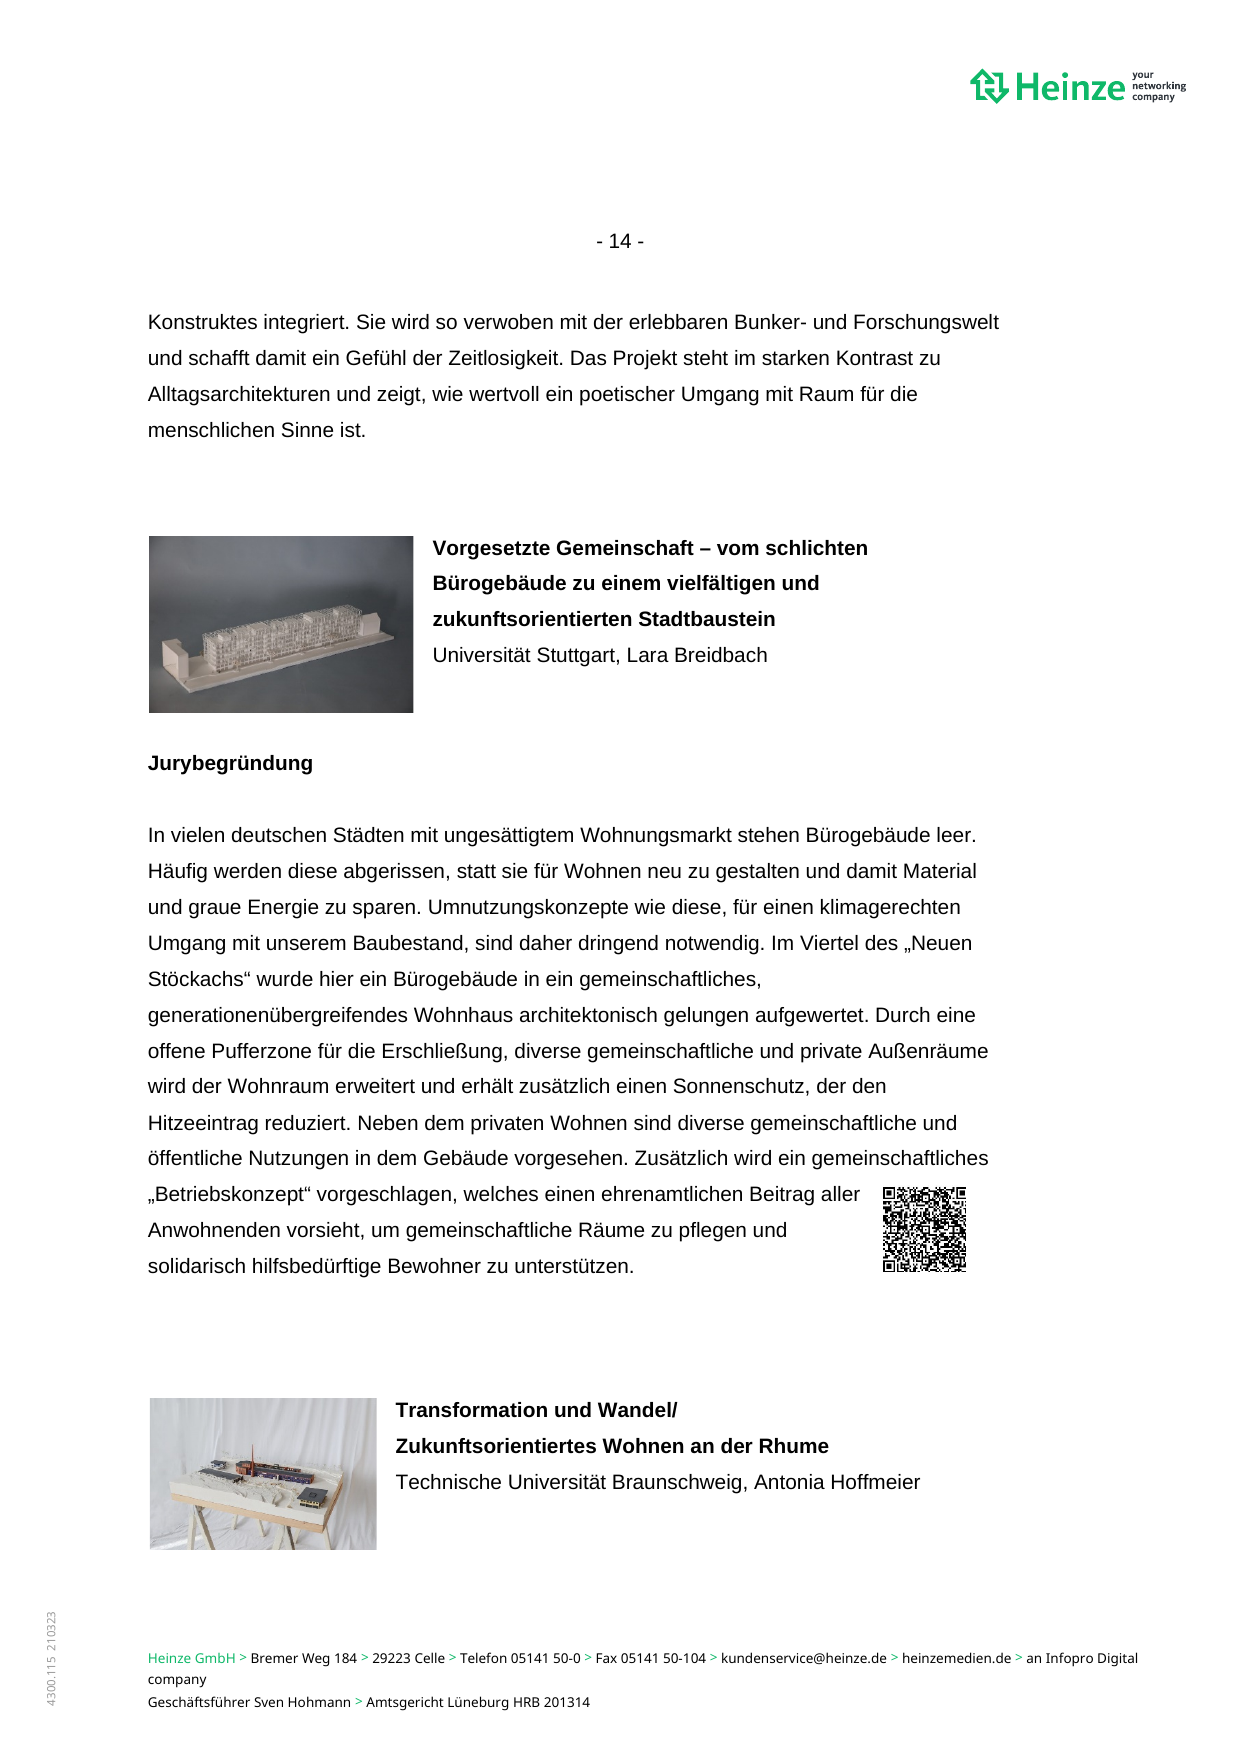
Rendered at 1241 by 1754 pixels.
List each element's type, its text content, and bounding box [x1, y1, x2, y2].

picture [881, 1185, 966, 1269]
text Technische Universität Braunschweig, Antonia Hoffmeier [377, 1470, 1004, 1494]
text Vorgesetzte Gemeinschaft – vom schlichten Bürogebäude zu einem vielfältigen und zukunftsorientierten Stadtbaustein [148, 535, 1004, 631]
picture [148, 1398, 377, 1549]
picture [147, 536, 413, 712]
text Zukunftsorientiertes Wohnen an der Rhume [377, 1434, 1004, 1458]
text Jurybegründung [148, 751, 1004, 775]
text In vielen deutschen Städten mit ungesättigtem Wohnungsmarkt stehen Bürogebäude leer. Häufig werden diese abgerissen, statt sie für Wohnen neu zu gestalten und damit Material und graue Energie zu sparen. Umnutzungskonzepte wie diese, für einen klimagerechten Umgang mit unserem Baubestand, sind daher dringend notwendig. Im Viertel des „Neuen Stöckachs“ wurde hier ein Bürogebäude in ein gemeinschaftliches, generationenübergreifendes Wohnhaus architektonisch gelungen aufgewertet. Durch eine offene Pufferzone für die Erschließung, diverse gemeinschaftliche und private Außenräume wird der Wohnraum erweitert und erhält zusätzlich einen Sonnenschutz, der den Hitzeeintrag reduziert. Neben dem privaten Wohnen sind diverse gemeinschaftliche und öffentliche Nutzungen in dem Gebäude vorgesehen. Zusätzlich wird ein gemeinschaftliches „Betriebskonzept“ vorgeschlagen, welches einen ehrenamtlichen Beitrag aller Anwohnenden vorsieht, um gemeinschaftliche Räume zu pflegen und solidarisch hilfsbedürftige Bewohner zu unterstützen. [148, 823, 1004, 1278]
text Transformation und Wandel/ [377, 1398, 1004, 1422]
text Universität Stuttgart, Lara Breidbach [413, 643, 1004, 667]
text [148, 310, 1004, 442]
